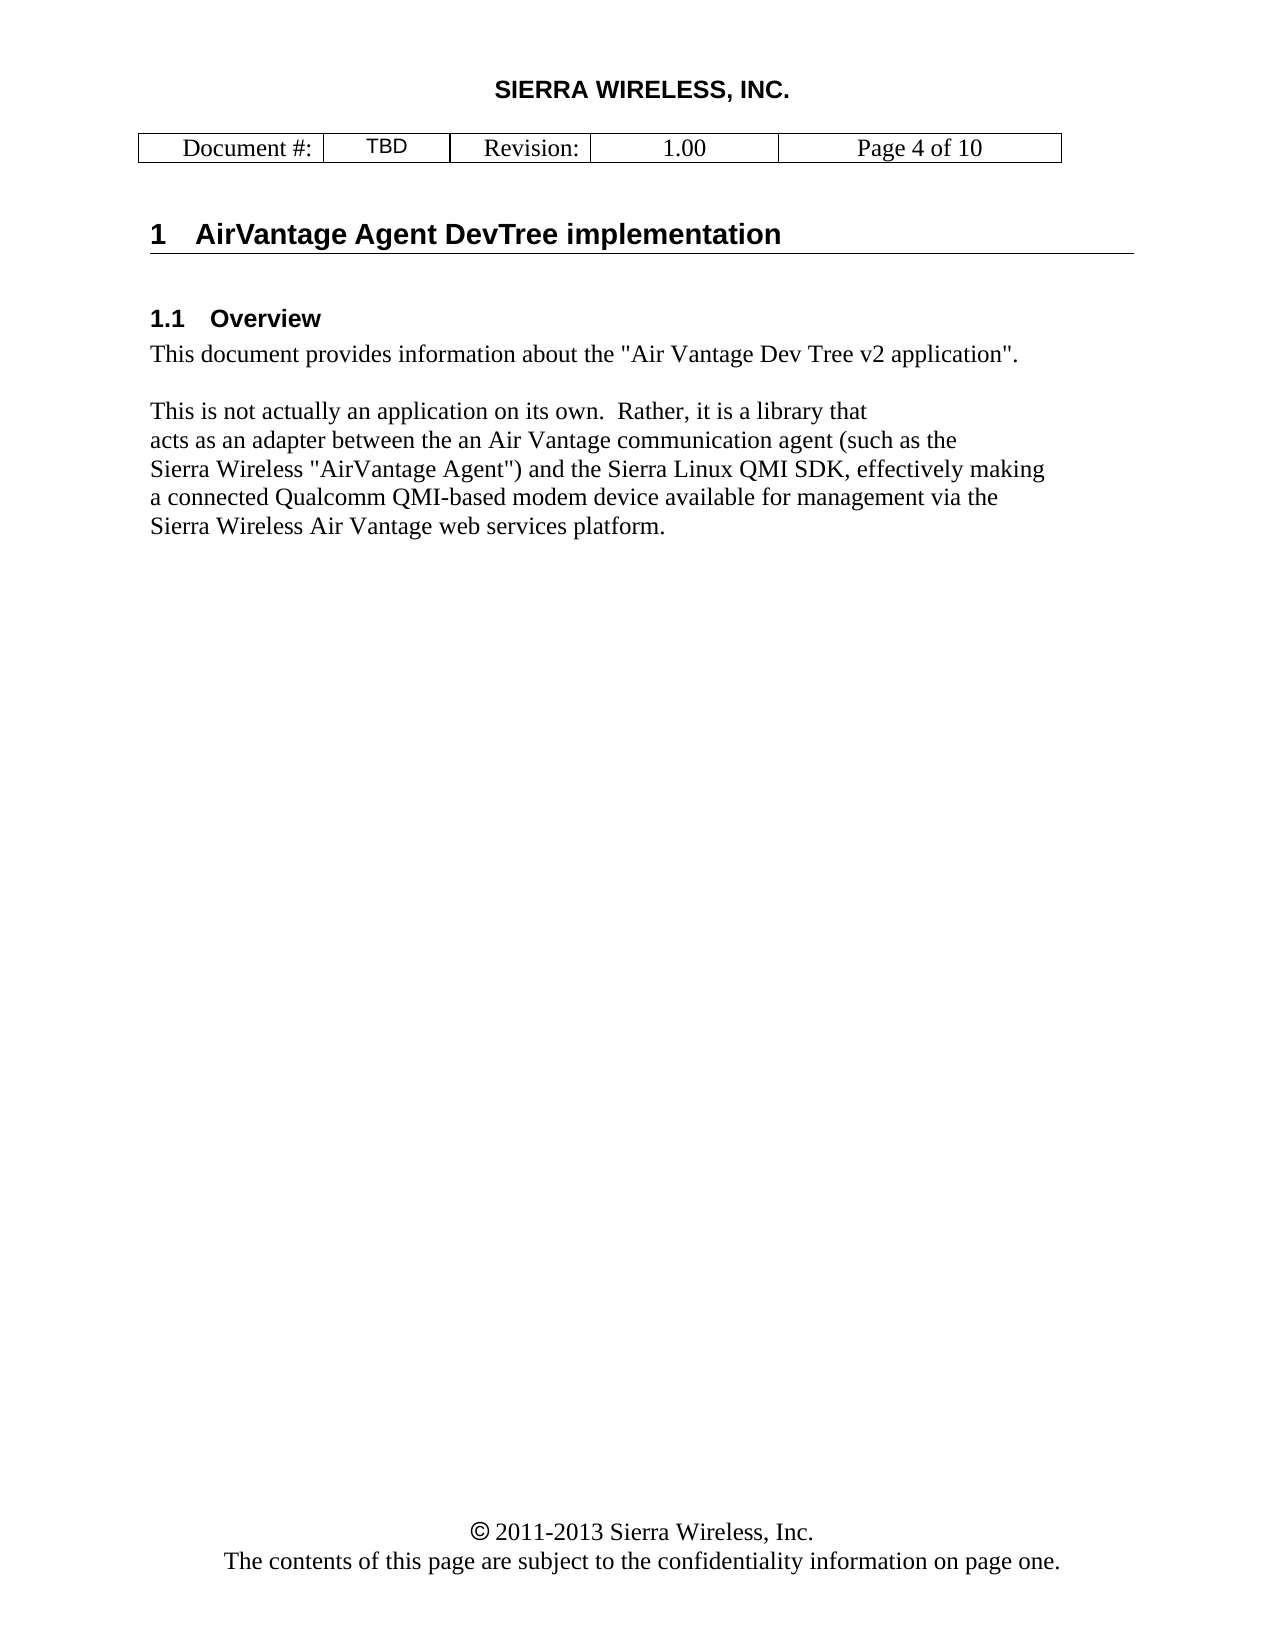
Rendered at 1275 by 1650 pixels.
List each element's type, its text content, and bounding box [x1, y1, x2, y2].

text Sierra Wireless "AirVantage Agent") and the Sierra Linux QMI SDK, effectively making [150, 454, 1134, 482]
text a connected Qualcomm QMI-based modem device available for management via the [150, 482, 1134, 511]
subtitle AirVantage Agent DevTree implementation [150, 217, 1134, 253]
text Sierra Wireless Air Vantage web services platform. [150, 511, 1134, 540]
text This document provides information about the "Air Vantage Dev Tree v2 application". [150, 339, 1134, 367]
text acts as an adapter between the an Air Vantage communication agent (such as the [150, 425, 1134, 454]
text This is not actually an application on its own. Rather, it is a library that [150, 396, 1134, 425]
subtitle Overview [150, 304, 1134, 332]
